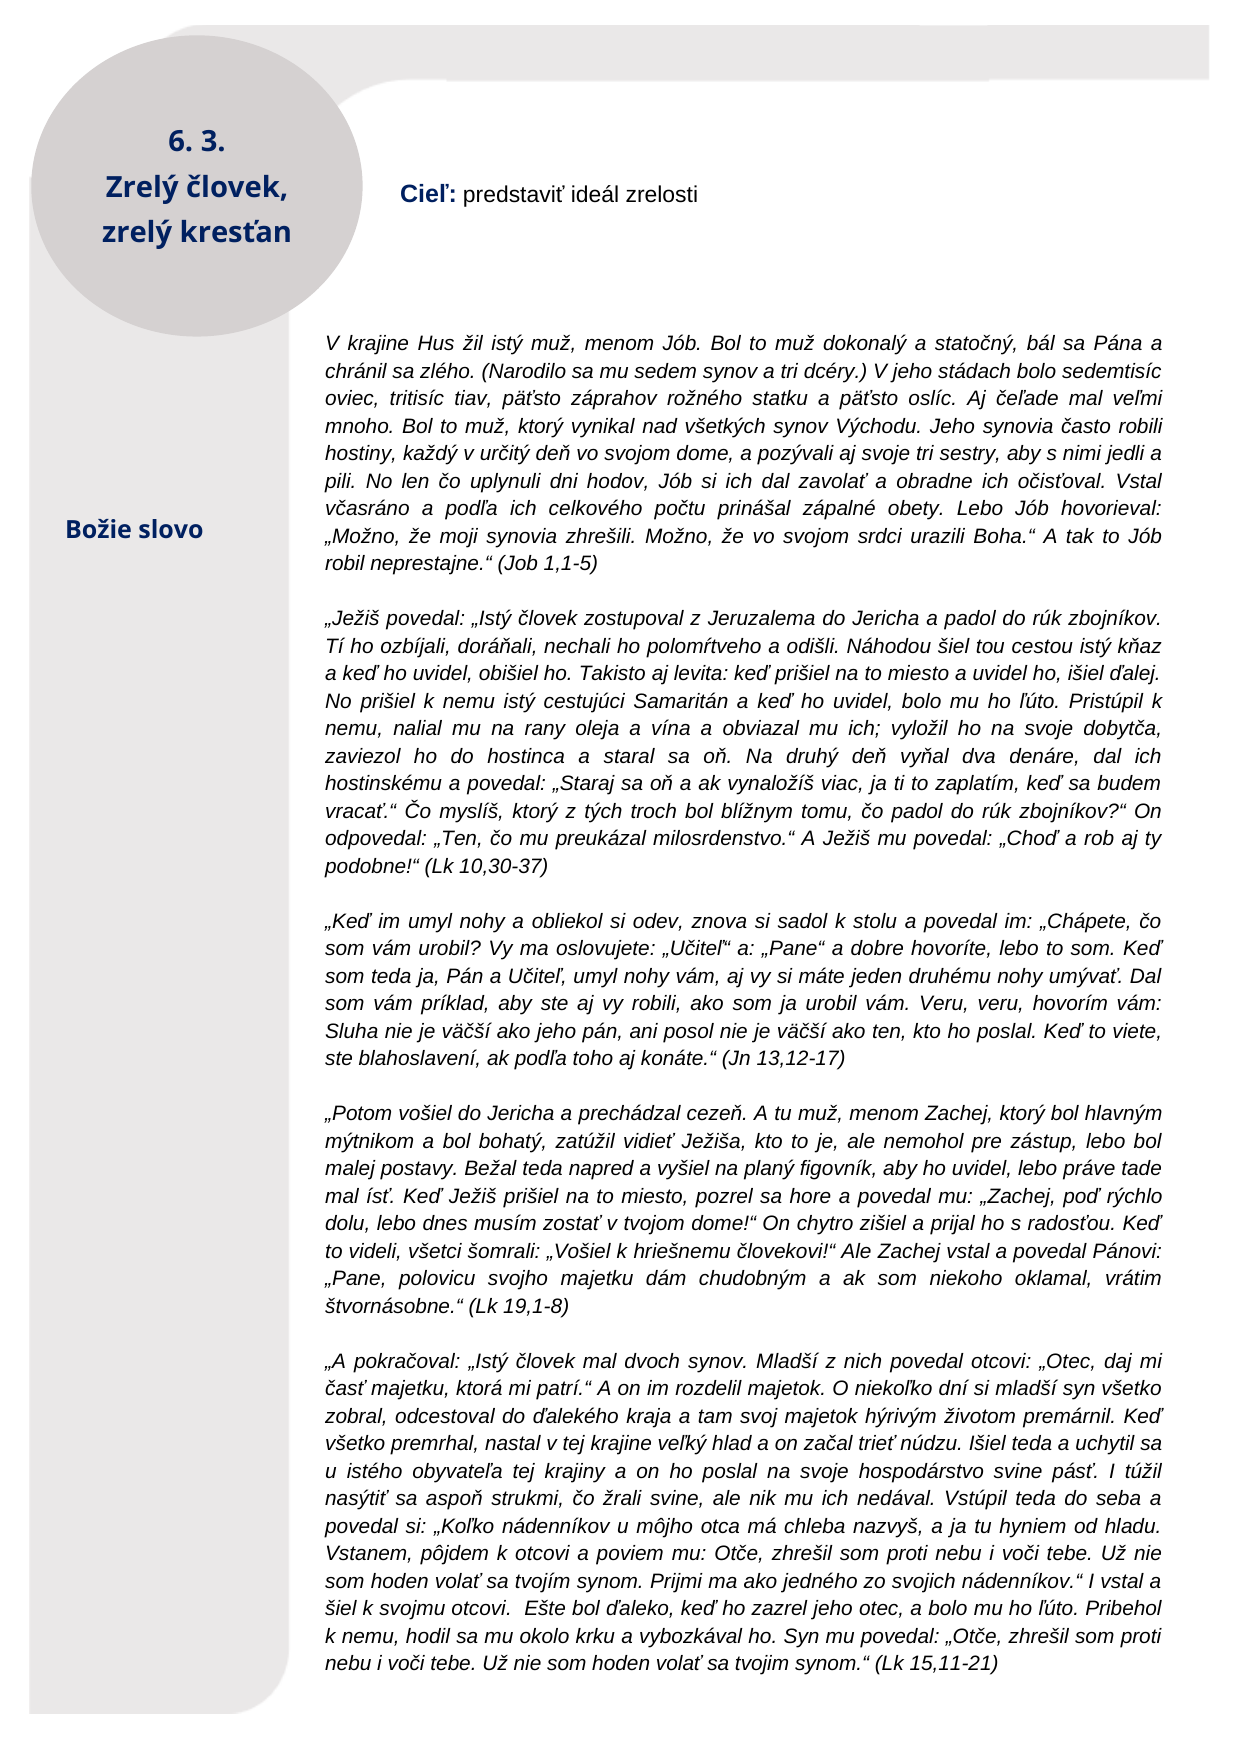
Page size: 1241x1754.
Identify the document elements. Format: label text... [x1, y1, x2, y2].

picture [29, 25, 1210, 1714]
text „A pokračoval: „Istý človek mal dvoch synov. Mladší z nich povedal otcovi: „Otec, daj mi časť majetku, ktorá mi patrí.“ A on im rozdelil majetok. O niekoľko dní si mladší syn všetko zobral, odcestoval do ďalekého kraja a tam svoj majetok hýrivým životom premárnil. Keď všetko premrhal, nastal v tej krajine veľký hlad a on začal trieť núdzu. Išiel teda a uchytil sa u istého obyvateľa tej krajiny a on ho poslal na svoje hospodárstvo svine pásť. I túžil nasýtiť sa aspoň strukmi, čo žrali svine, ale nik mu ich nedával. Vstúpil teda do seba a povedal si: „Koľko nádenníkov u môjho otca má chleba nazvyš, a ja tu hyniem od hladu. Vstanem, pôjdem k otcovi a poviem mu: Otče, zhrešil som proti nebu i voči tebe. Už nie som hoden volať sa tvojím synom. Prijmi ma ako jedného zo svojich nádenníkov.“ I vstal a šiel k svojmu otcovi. Ešte bol ďaleko, keď ho zazrel jeho otec, a bolo mu ho ľúto. Pribehol k nemu, hodil sa mu okolo krku a vybozkával ho. Syn mu povedal: „Otče, zhrešil som proti nebu i voči tebe. Už nie som hoden volať sa tvojim synom.“ (Lk 15,11-21) [325, 1349, 1165, 1675]
text V krajine Hus žil istý muž, menom Jób. Bol to muž dokonalý a statočný, bál sa Pána a chránil sa zlého. (Narodilo sa mu sedem synov a tri dcéry.) V jeho stádach bolo sedemtisíc oviec, tritisíc tiav, päťsto záprahov rožného statku a päťsto oslíc. Aj čeľade mal veľmi mnoho. Bol to muž, ktorý vynikal nad všetkých synov Východu. Jeho synovia často robili hostiny, každý v určitý deň vo svojom dome, a pozývali aj svoje tri sestry, aby s nimi jedli a pili. No len čo uplynuli dni hodov, Jób si ich dal zavolať a obradne ich očisťoval. Vstal včasráno a podľa ich celkového počtu prinášal zápalné obety. Lebo Jób hovorieval: „Možno, že moji synovia zhrešili. Možno, že vo svojom srdci urazili Boha.“ A tak to Jób robil neprestajne.“ (Job 1,1-5) [325, 331, 1165, 575]
text Cieľ: predstaviť ideál zrelosti [361, 179, 1165, 208]
text „Ježiš povedal: „Istý človek zostupoval z Jeruzalema do Jericha a padol do rúk zbojníkov. Tí ho ozbíjali, doráňali, nechali ho polomŕtveho a odišli. Náhodou šiel tou cestou istý kňaz a keď ho uvidel, obišiel ho. Takisto aj levita: keď prišiel na to miesto a uvidel ho, išiel ďalej. No prišiel k nemu istý cestujúci Samaritán a keď ho uvidel, bolo mu ho ľúto. Pristúpil k nemu, nalial mu na rany oleja a vína a obviazal mu ich; vyložil ho na svoje dobytča, zaviezol ho do hostinca a staral sa oň. Na druhý deň vyňal dva denáre, dal ich hostinskému a povedal: „Staraj sa oň a ak vynaložíš viac, ja ti to zaplatím, keď sa budem vracať.“ Čo myslíš, ktorý z tých troch bol blížnym tomu, čo padol do rúk zbojníkov?“ On odpovedal: „Ten, čo mu preukázal milosrdenstvo.“ A Ježiš mu povedal: „Choď a rob aj ty podobne!“ (Lk 10,30-37) [325, 606, 1165, 878]
text „Keď im umyl nohy a obliekol si odev, znova si sadol k stolu a povedal im: „Chápete, čo som vám urobil? Vy ma oslovujete: „Učiteľ“ a: „Pane“ a dobre hovoríte, lebo to som. Keď som teda ja, Pán a Učiteľ, umyl nohy vám, aj vy si máte jeden druhému nohy umývať. Dal som vám príklad, aby ste aj vy robili, ako som ja urobil vám. Veru, veru, hovorím vám: Sluha nie je väčší ako jeho pán, ani posol nie je väčší ako ten, kto ho poslal. Keď to viete, ste blahoslavení, ak podľa toho aj konáte.“ (Jn 13,12-17) [325, 909, 1165, 1070]
text „Potom vošiel do Jericha a prechádzal cezeň. A tu muž, menom Zachej, ktorý bol hlavným mýtnikom a bol bohatý, zatúžil vidieť Ježiša, kto to je, ale nemohol pre zástup, lebo bol malej postavy. Bežal teda napred a vyšiel na planý figovník, aby ho uvidel, lebo práve tade mal ísť. Keď Ježiš prišiel na to miesto, pozrel sa hore a povedal mu: „Zachej, poď rýchlo dolu, lebo dnes musím zostať v tvojom dome!“ On chytro zišiel a prijal ho s radosťou. Keď to videli, všetci šomrali: „Vošiel k hriešnemu človekovi!“ Ale Zachej vstal a povedal Pánovi: „Pane, polovicu svojho majetku dám chudobným a ak som niekoho oklamal, vrátim štvornásobne.“ (Lk 19,1-8) [325, 1101, 1165, 1318]
